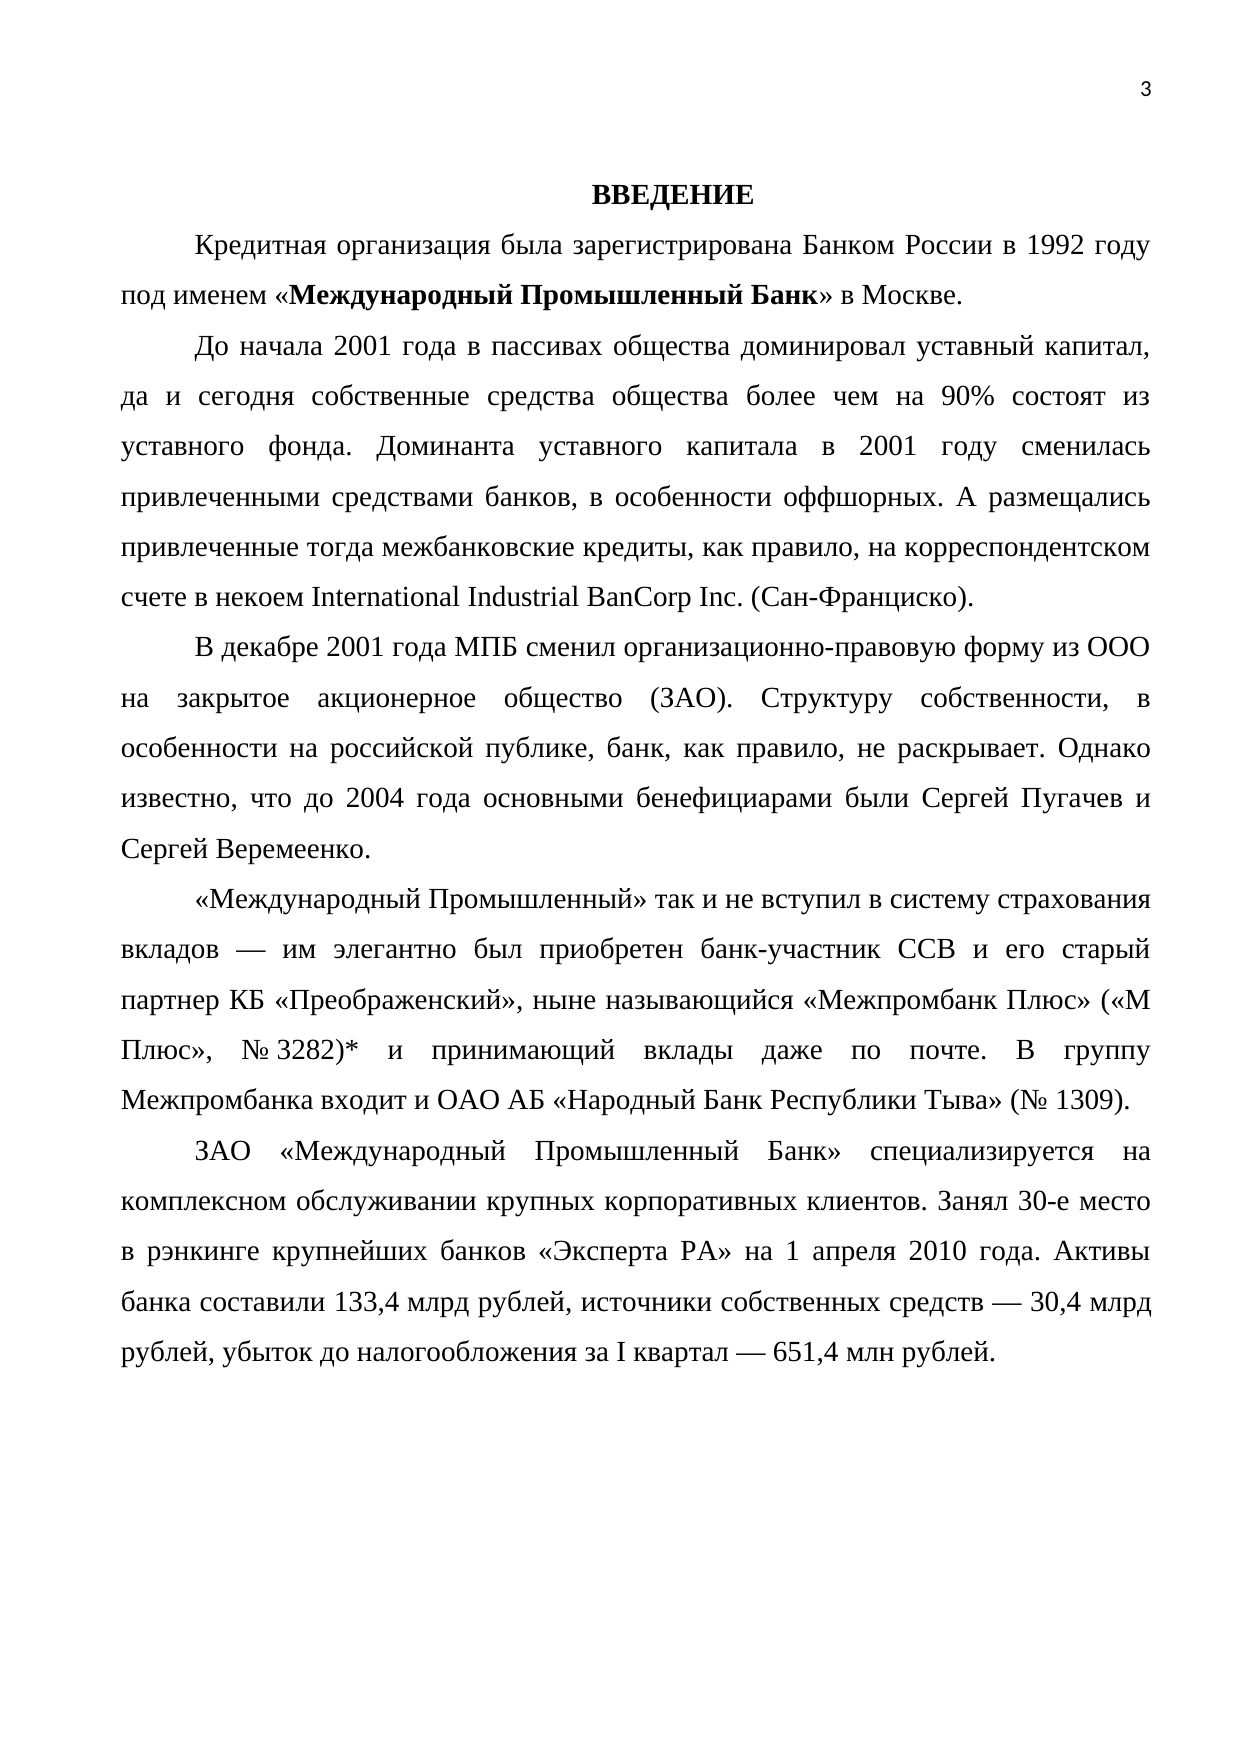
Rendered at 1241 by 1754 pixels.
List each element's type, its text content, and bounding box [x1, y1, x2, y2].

text ЗАО «Международный Промышленный Банк» специализируется на комплексном обслуживании крупных корпоративных клиентов. Занял 30-е место в рэнкинге крупнейших банков «Эксперта РА» на 1 апреля 2010 года. Активы банка составили 133,4 млрд рублей, источники собственных средств — 30,4 млрд рублей, убыток до налогообложения за I квартал — 651,4 млн рублей. [121, 1133, 1152, 1367]
text «Международный Промышленный» так и не вступил в систему страхования вкладов — им элегантно был приобретен банк-участник ССВ и его старый партнер КБ «Преображенский», ныне называющийся «Межпромбанк Плюс» («М Плюс», № 3282)* и принимающий вклады даже по почте. В группу Межпромбанка входит и ОАО АБ «Народный Банк Республики Тыва» (№ 1309). [121, 881, 1152, 1116]
text ВВЕДЕНИЕ [121, 177, 1152, 210]
text В декабре 2001 года МПБ сменил организационно-правовую форму из ООО на закрытое акционерное общество (ЗАО). Структуру собственности, в особенности на российской публике, банк, как правило, не раскрывает. Однако известно, что до 2004 года основными бенефициарами были Сергей Пугачев и Сергей Веремеенко. [121, 629, 1152, 864]
text Кредитная организация была зарегистрирована Банком России в 1992 году под именем «Международный Промышленный Банк» в Москве. [121, 227, 1152, 311]
text До начала 2001 года в пассивах общества доминировал уставный капитал, да и сегодня собственные средства общества более чем на 90% состоят из уставного фонда. Доминанта уставного капитала в 2001 году сменилась привлеченными средствами банков, в особенности оффшорных. А размещались привлеченные тогда межбанковские кредиты, как правило, на корреспондентском счете в некоем International Industrial BanCorp Inc. (Сан-Франциско). [121, 328, 1152, 613]
